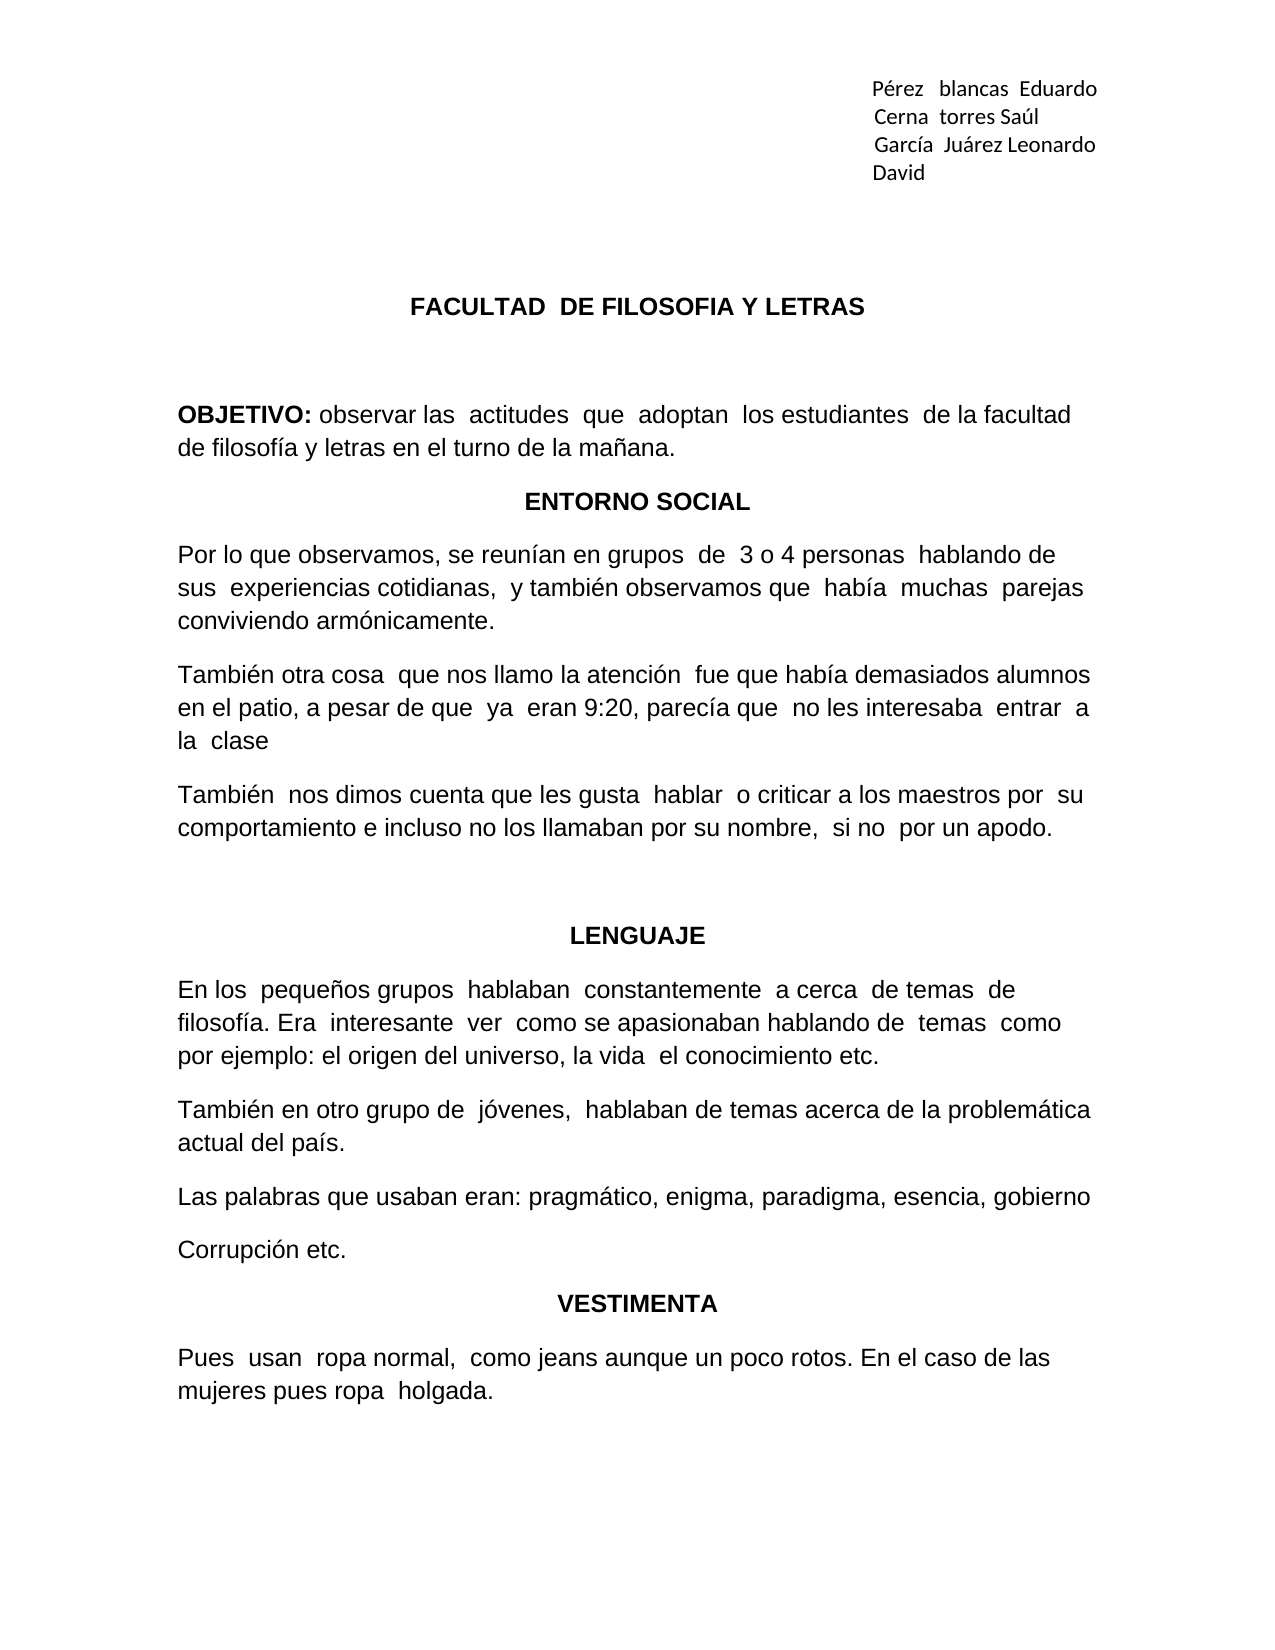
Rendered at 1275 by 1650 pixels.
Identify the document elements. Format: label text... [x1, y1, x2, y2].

text Las palabras que usaban eran: pragmático, enigma, paradigma, esencia, gobierno [177, 1181, 1098, 1210]
text También nos dimos cuenta que les gusta hablar o criticar a los maestros por su comportamiento e incluso no los llamaban por su nombre, si no por un apodo. [177, 780, 1098, 842]
text OBJETIVO: observar las actitudes que adoptan los estudiantes de la facultad de filosofía y letras en el turno de la mañana. [177, 399, 1098, 461]
text VESTIMENTA [177, 1289, 1098, 1318]
text ENTORNO SOCIAL [177, 486, 1098, 515]
text LENGUAJE [177, 921, 1098, 949]
text Pues usan ropa normal, como jeans aunque un poco rotos. En el caso de las mujeres pues ropa holgada. [177, 1343, 1098, 1405]
text Corrupción etc. [177, 1235, 1098, 1264]
text En los pequeños grupos hablaban constantemente a cerca de temas de filosofía. Era interesante ver como se apasionaban hablando de temas como por ejemplo: el origen del universo, la vida el conocimiento etc. [177, 975, 1098, 1069]
text También en otro grupo de jóvenes, hablaban de temas acerca de la problemática actual del país. [177, 1094, 1098, 1156]
text Por lo que observamos, se reunían en grupos de 3 o 4 personas hablando de sus experiencias cotidianas, y también observamos que había muchas parejas conviviendo armónicamente. [177, 540, 1098, 635]
text FACULTAD DE FILOSOFIA Y LETRAS [177, 292, 1098, 321]
text También otra cosa que nos llamo la atención fue que había demasiados alumnos en el patio, a pesar de que ya eran 9:20, parecía que no les interesaba entrar a la clase [177, 660, 1098, 755]
